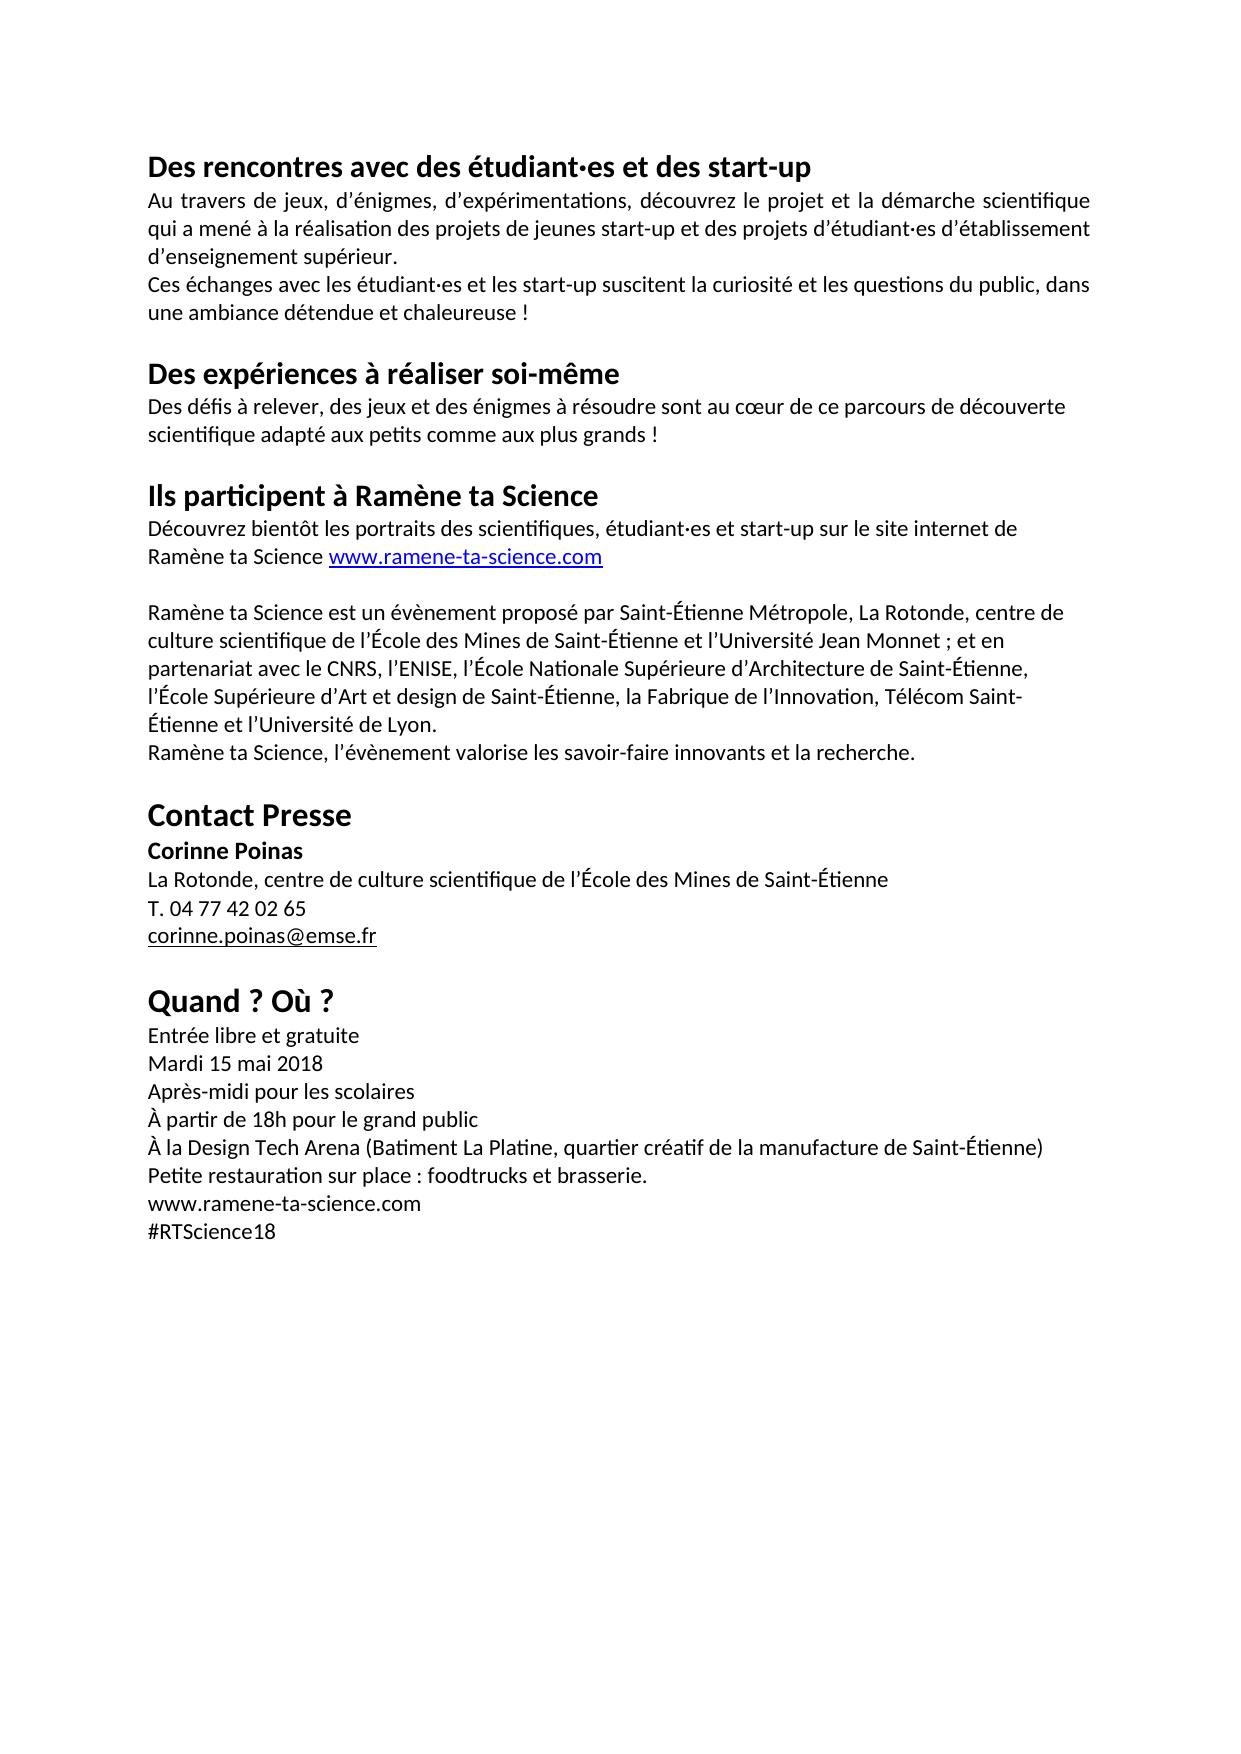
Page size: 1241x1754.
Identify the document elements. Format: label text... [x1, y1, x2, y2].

text Des rencontres avec des étudiant·es et des start-up [148, 148, 1093, 186]
text À la Design Tech Arena (Batiment La Platine, quartier créatif de la manufacture de Saint-Étienne) [148, 1133, 1093, 1161]
text corinne.poinas@emse.fr [148, 922, 1093, 950]
text Des défis à relever, des jeux et des énigmes à résoudre sont au cœur de ce parcours de découverte scientifique adapté aux petits comme aux plus grands ! [148, 392, 1093, 448]
text Entrée libre et gratuite [148, 1021, 1093, 1049]
text Quand ? Où ? [148, 980, 1093, 1021]
text Ils participent à Ramène ta Science [148, 476, 1093, 514]
text Petite restauration sur place : foodtrucks et brasserie. [148, 1161, 1093, 1189]
text www.ramene-ta-science.com [148, 1189, 1093, 1217]
text #RTScience18 [148, 1217, 1093, 1245]
text Ramène ta Science, l’évènement valorise les savoir-faire innovants et la recherche. [148, 738, 1093, 766]
text T. 04 77 42 02 65 [148, 894, 1093, 922]
text Contact Presse [148, 794, 1093, 835]
text Découvrez bientôt les portraits des scientifiques, étudiant·es et start-up sur le site internet de Ramène ta Science www.ramene-ta-science.com [148, 514, 1093, 570]
text Mardi 15 mai 2018 [148, 1049, 1093, 1077]
text Au travers de jeux, d’énigmes, d’expérimentations, découvrez le projet et la démarche scientifique qui a mené à la réalisation des projets de jeunes start-up et des projets d’étudiant·es d’établissement d’enseignement supérieur. [148, 186, 1093, 270]
text La Rotonde, centre de culture scientifique de l’École des Mines de Saint-Étienne [148, 866, 1093, 894]
text À partir de 18h pour le grand public [148, 1105, 1093, 1133]
text Ramène ta Science est un évènement proposé par Saint-Étienne Métropole, La Rotonde, centre de culture scientifique de l’École des Mines de Saint-Étienne et l’Université Jean Monnet ; et en partenariat avec le CNRS, l’ENISE, l’École Nationale Supérieure d’Architecture de Saint-Étienne, l’École Supérieure d’Art et design de Saint-Étienne, la Fabrique de l’Innovation, Télécom Saint-Étienne et l’Université de Lyon. [148, 598, 1093, 738]
text Ces échanges avec les étudiant·es et les start-up suscitent la curiosité et les questions du public, dans une ambiance détendue et chaleureuse ! [148, 270, 1093, 326]
text Des expériences à réaliser soi-même [148, 354, 1093, 392]
text Après-midi pour les scolaires [148, 1077, 1093, 1105]
text Corinne Poinas [148, 835, 1093, 866]
